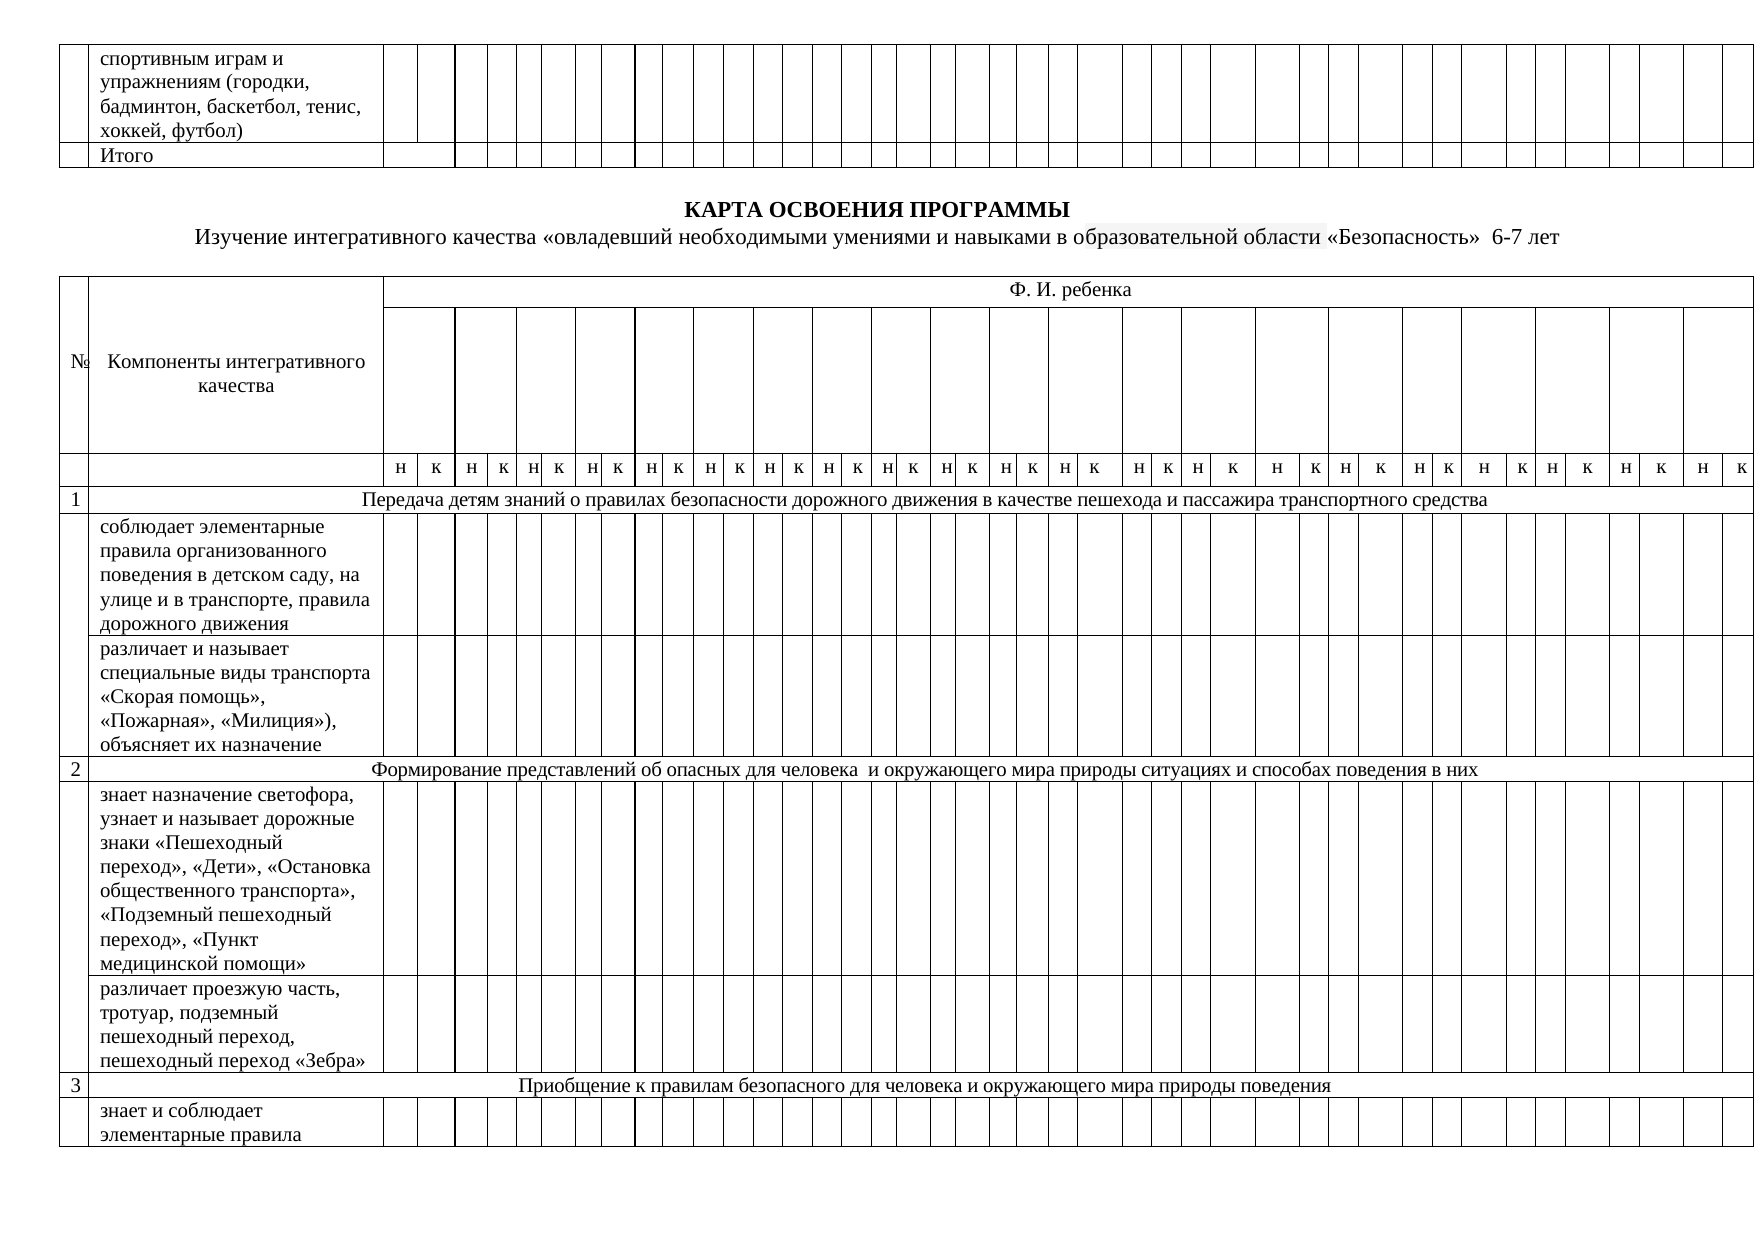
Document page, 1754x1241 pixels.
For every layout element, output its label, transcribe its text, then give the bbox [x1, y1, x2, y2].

table_cell [1329, 976, 1358, 1072]
table_cell [576, 976, 601, 1072]
table_cell [1507, 636, 1535, 756]
table_cell [956, 976, 989, 1072]
table_cell [1182, 143, 1210, 167]
table_cell [1300, 636, 1328, 756]
table_cell [724, 143, 753, 167]
table_cell [456, 514, 487, 634]
table_cell [1433, 1098, 1461, 1146]
table_cell [783, 976, 812, 1072]
table_cell [1723, 45, 1753, 142]
table_cell [1123, 636, 1151, 756]
table_cell [813, 143, 841, 167]
table_cell [1182, 514, 1210, 634]
table_cell [1507, 45, 1535, 142]
table_cell [842, 636, 871, 756]
table_cell [1640, 45, 1683, 142]
table_cell [384, 308, 454, 452]
table_cell [1462, 514, 1506, 634]
table_cell [754, 514, 782, 634]
table_cell [1049, 45, 1077, 142]
table_cell к [724, 454, 753, 486]
table_cell [1359, 976, 1402, 1072]
table_cell [694, 636, 723, 756]
table_cell к [842, 454, 871, 486]
table_cell [1640, 143, 1683, 167]
table_cell [1182, 636, 1210, 756]
table_cell [384, 636, 417, 756]
table_cell [1566, 45, 1609, 142]
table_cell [89, 45, 383, 142]
table_cell [542, 782, 575, 974]
table_cell [488, 143, 516, 167]
table_cell [931, 45, 955, 142]
table_cell [1359, 514, 1402, 634]
table_cell [694, 1098, 723, 1146]
table_cell [636, 976, 662, 1072]
table_cell [1017, 45, 1048, 142]
table_cell [456, 1098, 487, 1146]
table_cell [636, 45, 662, 142]
table_cell [842, 143, 871, 167]
table_cell [754, 308, 812, 452]
table_cell н [1536, 454, 1565, 486]
table_cell [60, 514, 88, 756]
table_cell к [1433, 454, 1461, 486]
table_cell [1182, 1098, 1210, 1146]
table_cell [517, 308, 575, 452]
table_cell [872, 782, 896, 974]
table_cell [1723, 976, 1753, 1072]
table_cell н [517, 454, 541, 486]
table_cell [1359, 45, 1402, 142]
table_cell [1049, 308, 1122, 452]
table_cell [1640, 1098, 1683, 1146]
table_cell [1123, 308, 1181, 452]
table_cell [1329, 143, 1358, 167]
table_cell [1123, 1098, 1151, 1146]
table_cell [517, 45, 541, 142]
table_cell [1640, 636, 1683, 756]
table_cell [636, 143, 662, 167]
table_cell н [990, 454, 1016, 486]
table_cell [1329, 782, 1358, 974]
table_cell н [1403, 454, 1432, 486]
table_cell [1017, 636, 1048, 756]
table_cell н [456, 454, 487, 486]
table_cell [897, 976, 930, 1072]
table_cell [418, 45, 454, 142]
table_cell [872, 1098, 896, 1146]
table_cell [1017, 514, 1048, 634]
table_cell [813, 782, 841, 974]
table_cell [488, 782, 516, 974]
table_cell [1049, 1098, 1077, 1146]
table_cell [1078, 514, 1122, 634]
table_cell [1684, 143, 1722, 167]
table_cell [897, 45, 930, 142]
table_cell [602, 514, 634, 634]
table_cell к [1507, 454, 1535, 486]
table_cell [636, 782, 662, 974]
table_cell [1536, 308, 1609, 452]
table_cell [384, 1098, 417, 1146]
table_cell различает проезжую часть, тротуар, подземный пешеходный переход, пешеходный переход «Зебра» [89, 976, 383, 1072]
table_header Компоненты интегративного качества [89, 277, 383, 452]
table_cell [1403, 636, 1432, 756]
table_cell [754, 45, 782, 142]
table_cell [1182, 976, 1210, 1072]
table_cell [694, 45, 723, 142]
table_cell к [1017, 454, 1048, 486]
table_cell [488, 976, 516, 1072]
table_cell н [694, 454, 723, 486]
table_cell [956, 1098, 989, 1146]
table_cell знает назначение светофора, узнает и называет дорожные знаки «Пешеходный переход», «Дети», «Остановка общественного транспорта», «Подземный пешеходный переход», «Пункт медицинской помощи» [89, 782, 383, 974]
table_cell [990, 976, 1016, 1072]
table_cell [1684, 514, 1722, 634]
table_cell [602, 636, 634, 756]
table_cell [1359, 636, 1402, 756]
table_cell [602, 976, 634, 1072]
table_cell [694, 308, 753, 452]
table_cell [456, 976, 487, 1072]
table_cell [1152, 976, 1181, 1072]
table_cell [1566, 782, 1609, 974]
table_cell 2 [60, 757, 88, 781]
table_cell [60, 782, 88, 1072]
table_cell [60, 1098, 88, 1146]
table_cell [456, 143, 487, 167]
table_cell [384, 143, 454, 167]
table_cell [1610, 976, 1639, 1072]
table_cell соблюдает элементарные правила организованного поведения в детском саду, на улице и в транспорте, правила дорожного движения [89, 514, 383, 634]
table_cell [1256, 782, 1299, 974]
table_cell [1536, 45, 1565, 142]
table_cell н [813, 454, 841, 486]
table_cell н [384, 454, 417, 486]
table_cell [1566, 976, 1609, 1072]
table_cell н [1610, 454, 1639, 486]
table_cell н [1182, 454, 1210, 486]
table_cell [1049, 976, 1077, 1072]
table_cell к [1152, 454, 1181, 486]
table_cell [724, 782, 753, 974]
table_cell [1300, 143, 1328, 167]
table_cell [1123, 514, 1151, 634]
table_cell [384, 45, 417, 142]
table_cell [1211, 1098, 1255, 1146]
table_cell [783, 636, 812, 756]
table_cell [576, 1098, 601, 1146]
table_cell [956, 636, 989, 756]
table_cell [542, 976, 575, 1072]
table_cell [60, 143, 88, 167]
table_cell Итого [89, 143, 383, 167]
table_cell [1684, 45, 1722, 142]
table_cell [1610, 45, 1639, 142]
table_cell [1723, 1098, 1753, 1146]
table_cell [754, 782, 782, 974]
table_cell [1433, 976, 1461, 1072]
table_cell [1359, 143, 1402, 167]
table_cell [990, 308, 1048, 452]
table_cell н [754, 454, 782, 486]
table_cell к [488, 454, 516, 486]
table_cell [602, 45, 634, 142]
table_cell [1300, 45, 1328, 142]
table_cell [1723, 782, 1753, 974]
table_cell [542, 636, 575, 756]
table_cell [663, 636, 693, 756]
table_cell [384, 514, 417, 634]
table_cell н [1123, 454, 1151, 486]
table_cell [694, 782, 723, 974]
table_cell [636, 308, 693, 452]
table_cell [517, 1098, 541, 1146]
table_cell [1640, 514, 1683, 634]
table_cell [1017, 976, 1048, 1072]
table_cell [418, 782, 454, 974]
table_cell [931, 308, 989, 452]
table_cell [1610, 143, 1639, 167]
text КАРТА освоения программы [118, 197, 1636, 223]
table_cell [1329, 45, 1358, 142]
table_cell [897, 1098, 930, 1146]
table_cell [1211, 976, 1255, 1072]
table_header № [60, 277, 88, 452]
table_cell [754, 976, 782, 1072]
table_cell [783, 143, 812, 167]
table_cell [1610, 782, 1639, 974]
table_cell [813, 976, 841, 1072]
table_cell [724, 45, 753, 142]
table_cell [1211, 143, 1255, 167]
table_cell [418, 1098, 454, 1146]
table_cell [1256, 308, 1328, 452]
table_cell [956, 143, 989, 167]
table_cell [1462, 1098, 1506, 1146]
table_cell [1566, 636, 1609, 756]
table_cell [813, 514, 841, 634]
table_cell [1507, 1098, 1535, 1146]
table_cell [783, 782, 812, 974]
table_cell [517, 976, 541, 1072]
table_cell [488, 514, 516, 634]
table_cell [542, 1098, 575, 1146]
table_cell н [1684, 454, 1722, 486]
table_cell [576, 143, 601, 167]
table_cell [1433, 514, 1461, 634]
table_cell [931, 976, 955, 1072]
table_cell [872, 636, 896, 756]
table_cell [813, 308, 871, 452]
table_cell [931, 514, 955, 634]
table_cell [990, 1098, 1016, 1146]
table_cell [602, 143, 634, 167]
table_cell [517, 143, 541, 167]
table_cell [1610, 308, 1683, 452]
table_cell к [663, 454, 693, 486]
table_cell н [1329, 454, 1358, 486]
table_cell Передача детям знаний о правилах безопасности дорожного движения в качестве пешехода и пассажира транспортного средства [89, 487, 1753, 513]
table_cell [1300, 976, 1328, 1072]
table_cell н [1049, 454, 1077, 486]
table_cell [456, 782, 487, 974]
table_cell [1182, 782, 1210, 974]
table_cell [1078, 143, 1122, 167]
table_cell [1182, 308, 1255, 452]
table_cell [1723, 514, 1753, 634]
table_cell [897, 143, 930, 167]
table_cell [872, 143, 896, 167]
table_cell [1078, 1098, 1122, 1146]
table_cell [1403, 143, 1432, 167]
table_cell [1433, 636, 1461, 756]
table_cell [517, 514, 541, 634]
table_cell н [636, 454, 662, 486]
table_cell [1123, 976, 1151, 1072]
table_cell [754, 143, 782, 167]
table_cell к [1300, 454, 1328, 486]
table_cell [384, 976, 417, 1072]
table_cell к [897, 454, 930, 486]
table_cell к [1078, 454, 1122, 486]
table_cell [1462, 636, 1506, 756]
table_cell [488, 45, 516, 142]
table_cell к [783, 454, 812, 486]
table_cell [813, 1098, 841, 1146]
table_cell [1078, 45, 1122, 142]
table_cell [1684, 308, 1753, 452]
table_cell [872, 308, 930, 452]
table_cell [990, 143, 1016, 167]
table_cell [456, 636, 487, 756]
table_cell [663, 143, 693, 167]
table_cell [1078, 976, 1122, 1072]
table_cell [1566, 514, 1609, 634]
table_cell [663, 976, 693, 1072]
table_cell к [1723, 454, 1753, 486]
table_cell [1536, 782, 1565, 974]
table_cell [1403, 976, 1432, 1072]
table_cell [754, 1098, 782, 1146]
text Изучение интегративного качества «овладевший необходимыми умениями и навыками в образовательной области «Безопасность» 6-7 лет [1327, 223, 1636, 249]
table_cell [956, 45, 989, 142]
table_cell к [1640, 454, 1683, 486]
table_cell [1507, 514, 1535, 634]
table_cell [636, 514, 662, 634]
table_cell [1403, 45, 1432, 142]
table_cell [1462, 45, 1506, 142]
table_cell [931, 143, 955, 167]
table_cell н [576, 454, 601, 486]
table_cell [1256, 143, 1299, 167]
table_cell [931, 636, 955, 756]
table_cell [1566, 1098, 1609, 1146]
table_cell [1433, 45, 1461, 142]
table_cell [1049, 782, 1077, 974]
table_cell [1152, 636, 1181, 756]
table_cell [542, 45, 575, 142]
table_cell [663, 782, 693, 974]
table_cell к [542, 454, 575, 486]
table_cell к [602, 454, 634, 486]
table_cell [1536, 514, 1565, 634]
table_cell [1211, 782, 1255, 974]
table_cell [754, 636, 782, 756]
table_cell [956, 782, 989, 974]
table_cell [1256, 636, 1299, 756]
table_cell [842, 976, 871, 1072]
table_cell [1723, 143, 1753, 167]
table_cell [1152, 514, 1181, 634]
table_cell [1017, 143, 1048, 167]
table_cell [602, 1098, 634, 1146]
table_cell [872, 514, 896, 634]
table_cell [1329, 308, 1402, 452]
table_cell 3 [60, 1073, 88, 1097]
table_cell [517, 636, 541, 756]
table_header Ф. И. ребенка [384, 277, 1753, 307]
table_cell [1684, 1098, 1722, 1146]
table_cell [1640, 782, 1683, 974]
table_cell [1566, 143, 1609, 167]
table_cell к [1566, 454, 1609, 486]
table_cell [842, 514, 871, 634]
table_cell [724, 514, 753, 634]
table_cell [418, 514, 454, 634]
table_cell [1433, 143, 1461, 167]
table_cell [694, 976, 723, 1072]
table_cell Формирование представлений об опасных для человека и окружающего мира природы ситуациях и способах поведения в них [89, 757, 1753, 781]
table_cell [990, 514, 1016, 634]
table_cell [418, 976, 454, 1072]
table_cell [456, 45, 487, 142]
table_cell [576, 514, 601, 634]
table_cell [1684, 976, 1722, 1072]
table_cell [1256, 976, 1299, 1072]
table_cell к [418, 454, 454, 486]
table_cell [842, 1098, 871, 1146]
table_cell [663, 514, 693, 634]
table_cell [1300, 1098, 1328, 1146]
table_cell [488, 636, 516, 756]
table_cell [897, 636, 930, 756]
table_cell [1078, 636, 1122, 756]
table_cell [1123, 782, 1151, 974]
table_cell [1462, 782, 1506, 974]
table_cell [1211, 636, 1255, 756]
table_cell [990, 782, 1016, 974]
table_cell [456, 308, 516, 452]
table_cell [663, 45, 693, 142]
table_cell [1723, 636, 1753, 756]
table_cell [1359, 1098, 1402, 1146]
table_cell [1300, 782, 1328, 974]
table_cell [1507, 976, 1535, 1072]
table_cell [1610, 1098, 1639, 1146]
table_cell [542, 514, 575, 634]
table_cell [1536, 143, 1565, 167]
table_cell [724, 976, 753, 1072]
table_cell [1462, 143, 1506, 167]
table_cell к [1359, 454, 1402, 486]
table_cell [1462, 976, 1506, 1072]
table_cell [694, 143, 723, 167]
table_cell [813, 636, 841, 756]
table_cell [576, 45, 601, 142]
table_cell [1403, 514, 1432, 634]
table_cell н [1256, 454, 1299, 486]
table_cell [1536, 1098, 1565, 1146]
table_cell [1152, 45, 1181, 142]
table_cell [1403, 782, 1432, 974]
table_cell н [1462, 454, 1506, 486]
table_cell [384, 782, 417, 974]
table_cell [1640, 976, 1683, 1072]
table_cell [842, 45, 871, 142]
table_cell [724, 636, 753, 756]
table_cell [931, 782, 955, 974]
table_cell [542, 143, 575, 167]
table_cell [783, 514, 812, 634]
table_cell [1017, 782, 1048, 974]
table_cell [1182, 45, 1210, 142]
table_cell [1610, 514, 1639, 634]
table_cell 1 [60, 487, 88, 513]
table_cell [990, 636, 1016, 756]
table_cell [663, 1098, 693, 1146]
table_cell [990, 45, 1016, 142]
table_cell [1049, 636, 1077, 756]
table_cell [783, 1098, 812, 1146]
table_cell [1403, 1098, 1432, 1146]
table_cell [931, 1098, 955, 1146]
table_cell [1610, 636, 1639, 756]
table_cell [1359, 782, 1402, 974]
table_cell [602, 782, 634, 974]
table_cell [1211, 45, 1255, 142]
table_cell [1123, 143, 1151, 167]
table_cell [418, 636, 454, 756]
table_cell [1152, 782, 1181, 974]
table_cell [1211, 514, 1255, 634]
table_cell [1329, 514, 1358, 634]
table_cell [1152, 1098, 1181, 1146]
table_cell [1123, 45, 1151, 142]
table_cell [1256, 45, 1299, 142]
table_cell [1078, 782, 1122, 974]
table_cell [1329, 1098, 1358, 1146]
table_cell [89, 1098, 383, 1146]
table_cell [872, 976, 896, 1072]
table_cell [956, 514, 989, 634]
table_cell [1536, 976, 1565, 1072]
table_cell н [931, 454, 955, 486]
table_cell [89, 454, 383, 486]
table_cell различает и называет специальные виды транспорта «Скорая помощь», «Пожарная», «Милиция»), объясняет их назначение [89, 636, 383, 756]
table_cell к [1211, 454, 1255, 486]
table_cell [897, 514, 930, 634]
table_cell [872, 45, 896, 142]
table_cell [1152, 143, 1181, 167]
table_cell [813, 45, 841, 142]
table_cell [1049, 143, 1077, 167]
table_cell [1684, 782, 1722, 974]
table_cell [1684, 636, 1722, 756]
table_cell [724, 1098, 753, 1146]
table_cell [1507, 143, 1535, 167]
text Изучение интегративного качества «овладевший необходимыми умениями и навыками в образовательной области «Безопасность» 6-7 лет [118, 223, 1085, 249]
table_cell [897, 782, 930, 974]
table_cell [517, 782, 541, 974]
table_cell [576, 308, 634, 452]
table_cell [1507, 782, 1535, 974]
table_cell [488, 1098, 516, 1146]
table_cell [576, 636, 601, 756]
table_cell [1256, 514, 1299, 634]
table_cell [1403, 308, 1461, 452]
table_cell Приобщение к правилам безопасного для человека и окружающего мира природы поведения [89, 1073, 1753, 1097]
table_cell к [956, 454, 989, 486]
table_cell [694, 514, 723, 634]
table_cell [1329, 636, 1358, 756]
table_cell н [872, 454, 896, 486]
table_cell [1300, 514, 1328, 634]
table_cell [1017, 1098, 1048, 1146]
table_cell [60, 454, 88, 486]
table_cell [1433, 782, 1461, 974]
table_cell [1049, 514, 1077, 634]
table_cell [636, 636, 662, 756]
table_cell [636, 1098, 662, 1146]
table_cell [842, 782, 871, 974]
table_cell [1462, 308, 1535, 452]
table_cell [1536, 636, 1565, 756]
table_cell [576, 782, 601, 974]
table_cell [783, 45, 812, 142]
table_cell [1256, 1098, 1299, 1146]
